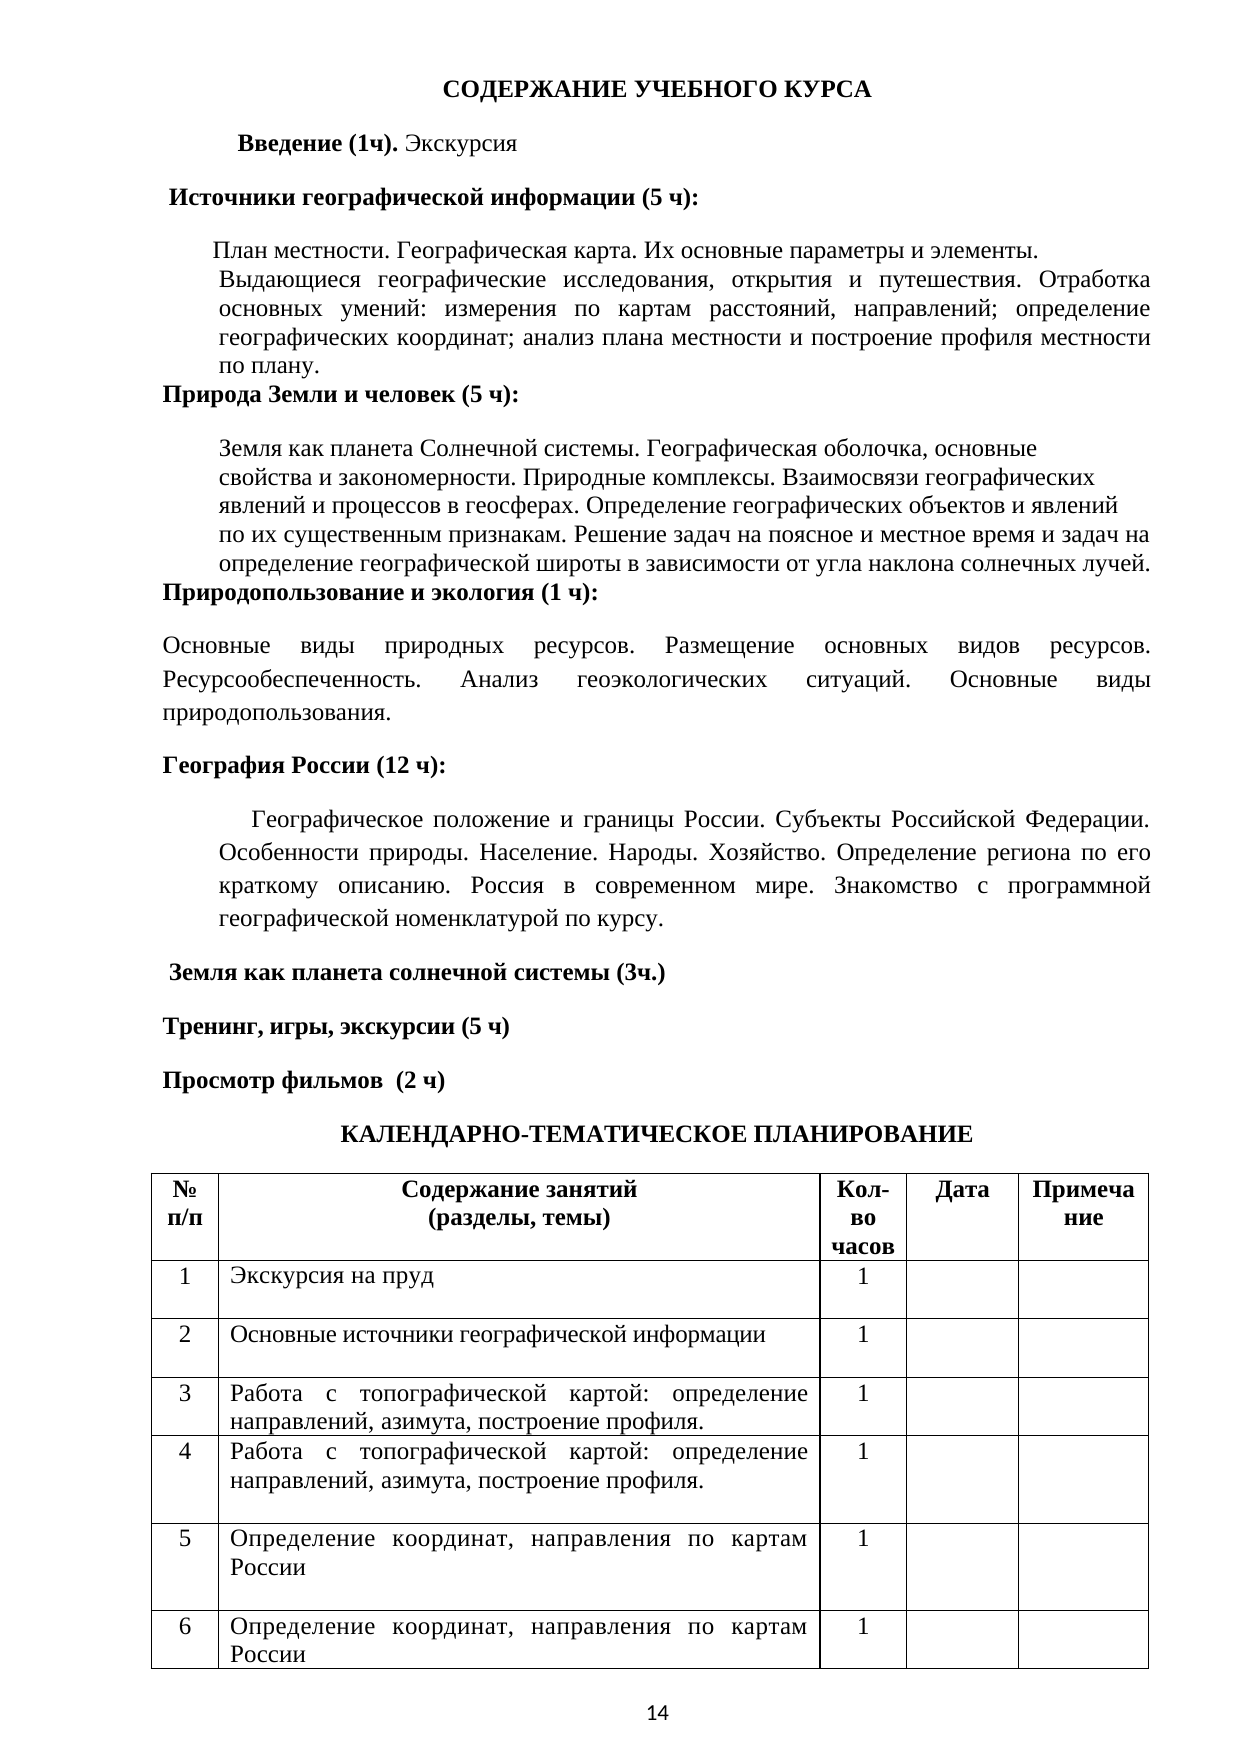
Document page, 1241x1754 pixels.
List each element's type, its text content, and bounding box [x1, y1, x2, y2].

table_cell [1019, 1378, 1148, 1435]
table_cell [1019, 1436, 1148, 1522]
text свойства и закономерности. Природные комплексы. Взаимосвязи географических [162, 462, 1152, 491]
table_cell 1 [821, 1436, 906, 1522]
text явлений и процессов в геосферах. Определение географических объектов и явлений [162, 491, 1152, 519]
table_cell Основные источники географической информации [219, 1319, 819, 1377]
table_cell [1019, 1319, 1148, 1377]
table_cell 1 [821, 1378, 906, 1435]
table_header № п/п [152, 1174, 218, 1260]
table_cell 2 [152, 1319, 218, 1377]
text География России (12 ч): [162, 751, 1152, 779]
table_cell [907, 1611, 1018, 1668]
text Природа Земли и человек (5 ч): [162, 379, 1152, 408]
text Земля как планета солнечной системы (3ч.) [162, 957, 1152, 986]
text Введение (1ч). Экскурсия [162, 128, 1152, 156]
table_cell [907, 1378, 1018, 1435]
table_cell [1019, 1524, 1148, 1610]
table_cell [907, 1261, 1018, 1318]
table_cell [907, 1436, 1018, 1522]
text Источники географической информации (5 ч): [162, 182, 1152, 210]
text Основные виды природных ресурсов. Размещение основных видов ресурсов. Ресурсообеспеченность. Анализ геоэкологических ситуаций. Основные виды природопользования. [162, 631, 1152, 725]
table_cell Работа с топографической картой: определение направлений, азимута, построение профиля. [219, 1436, 819, 1522]
table_header Содержание занятий (разделы, темы) [219, 1174, 819, 1260]
text СОДЕРЖАНИЕ УЧЕБНОГО КУРСА [162, 74, 1152, 103]
text по их существенным признакам. Решение задач на поясное и местное время и задач на определение географической широты в зависимости от угла наклона солнечных лучей. [219, 519, 1152, 577]
table_cell 3 [152, 1378, 218, 1435]
table_header Кол-во часов [821, 1174, 906, 1260]
table_cell 5 [152, 1524, 218, 1610]
table_cell 6 [152, 1611, 218, 1668]
text Земля как планета Солнечной системы. Географическая оболочка, основные [162, 433, 1152, 462]
text План местности. Географическая карта. Их основные параметры и элементы. [162, 235, 1152, 264]
text КАЛЕНДАРНО-ТЕМАТИЧЕСКОЕ ПЛАНИРОВАНИЕ [162, 1119, 1152, 1148]
table_cell [907, 1524, 1018, 1610]
table_cell 1 [821, 1524, 906, 1610]
text Географическое положение и границы России. Субъекты Российской Федерации. Особенности природы. Население. Народы. Хозяйство. Определение региона по его краткому описанию. Россия в современном мире. Знакомство с программной географической номенклатурой по курсу. [162, 804, 1152, 932]
table_cell 1 [152, 1261, 218, 1318]
text Тренинг, игры, экскурсии (5 ч) [162, 1011, 1152, 1040]
table_cell Определение координат, направления по картам России [219, 1611, 819, 1668]
table_cell [1019, 1261, 1148, 1318]
text Природопользование и экология (1 ч): [162, 577, 1152, 606]
table_header Дата [907, 1174, 1018, 1260]
table_header Примечание [1019, 1174, 1148, 1260]
table_cell 1 [821, 1261, 906, 1318]
table_cell [1019, 1611, 1148, 1668]
table_cell 1 [821, 1611, 906, 1668]
table_cell 1 [821, 1319, 906, 1377]
text Просмотр фильмов (2 ч) [162, 1065, 1152, 1094]
table_cell [907, 1319, 1018, 1377]
text Выдающиеся географические исследования, открытия и путешествия. Отработка основных умений: измерения по картам расстояний, направлений; определение географических координат; анализ плана местности и построение профиля местности по плану. [219, 264, 1152, 379]
table_cell Работа с топографической картой: определение направлений, азимута, построение профиля. [219, 1378, 819, 1435]
table_cell Определение координат, направления по картам России [219, 1524, 819, 1610]
table_cell 4 [152, 1436, 218, 1522]
